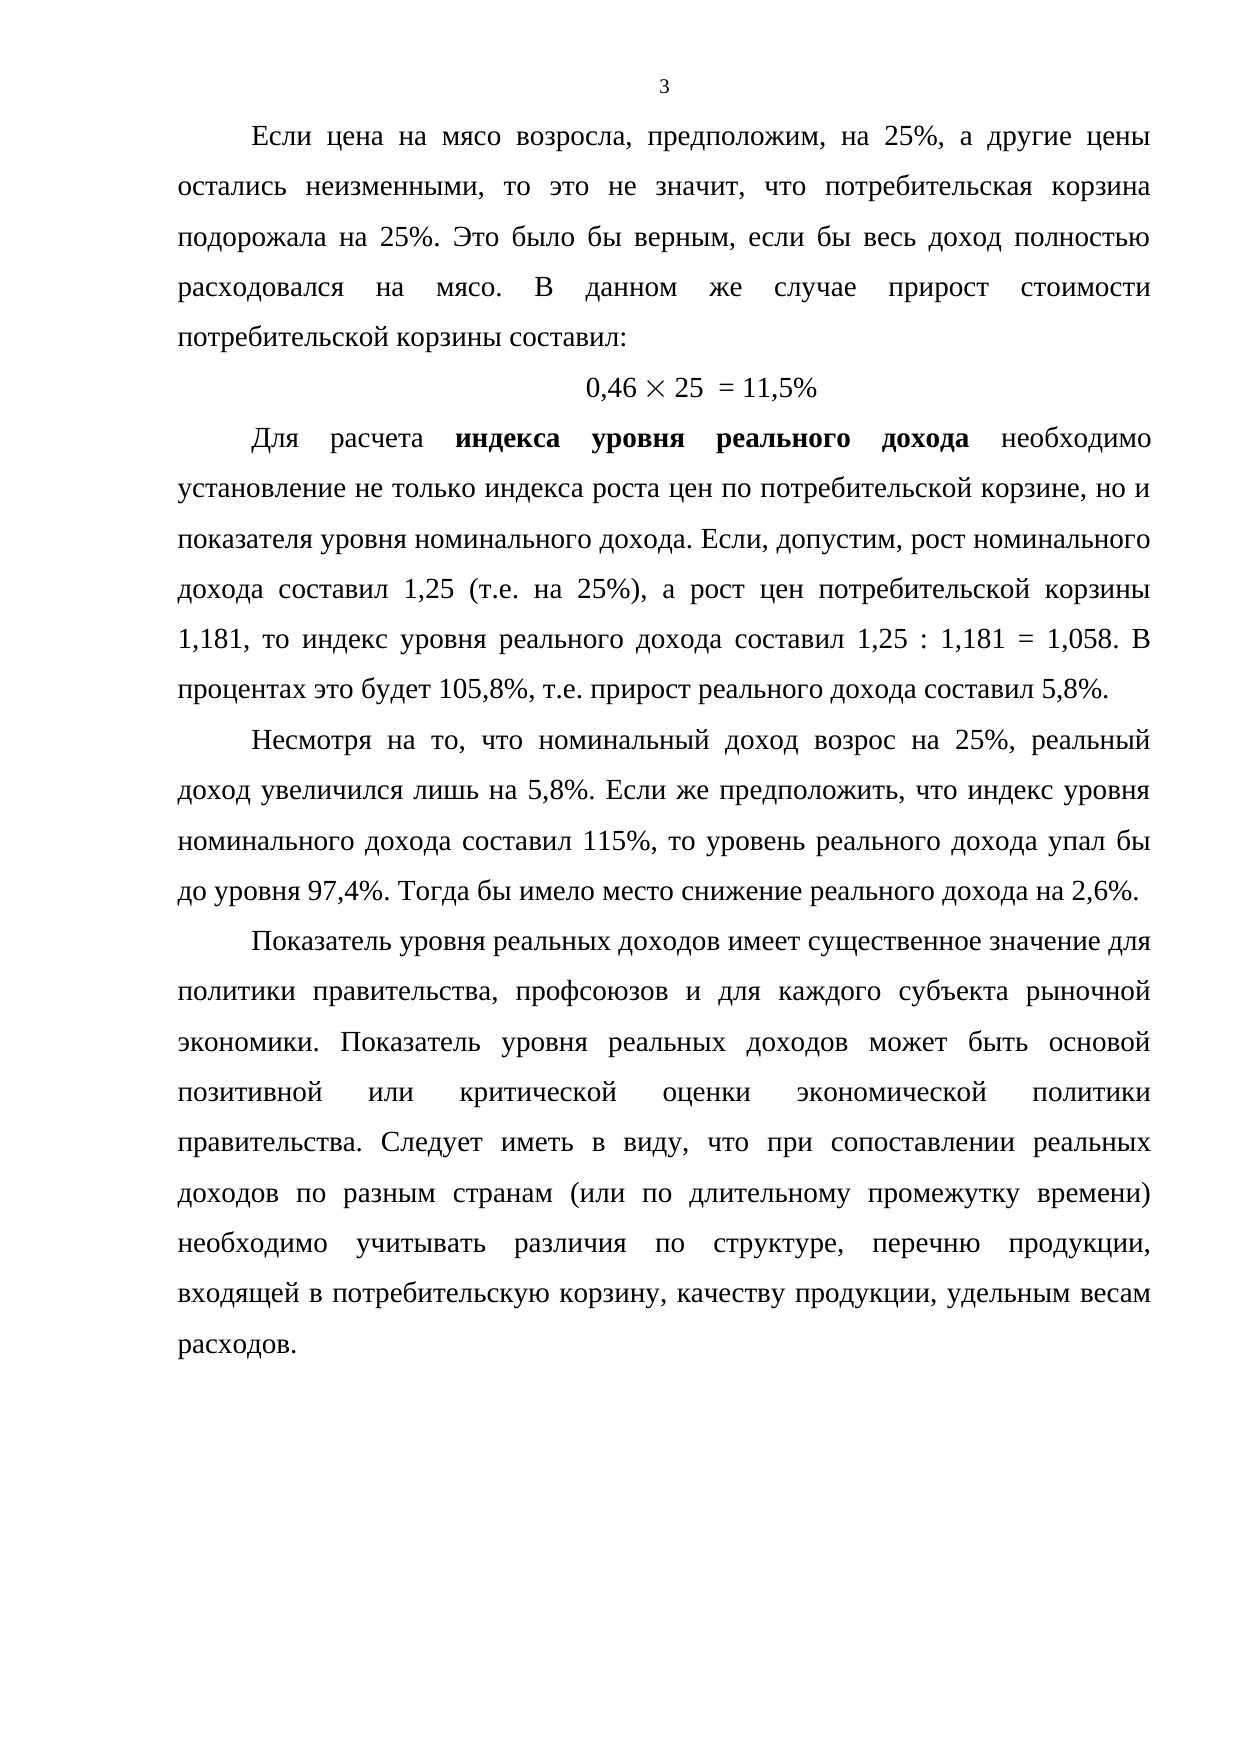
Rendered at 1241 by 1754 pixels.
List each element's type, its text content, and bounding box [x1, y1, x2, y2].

text Для расчета индекса уровня реального дохода необходимо установление не только индекса роста цен по потребительской корзине, но и показателя уровня номинального дохода. Если, допустим, рост номинального дохода составил 1,25 (т.е. на 25%), а рост цен потребительской корзины 1,181, то индекс уровня реального дохода составил 1,25 : 1,181 = 1,058. В процентах это будет 105,8%, т.е. прирост реального дохода составил 5,8%. [177, 420, 1152, 705]
text Если цена на мясо возросла, предположим, на 25%, а другие цены остались неизменными, то это не значит, что потребительская корзина подорожала на 25%. Это было бы верным, если бы весь доход полностью расходовался на мясо. В данном же случае прирост стоимости потребительской корзины составил: [177, 118, 1152, 353]
text 0,46 25 = 11,5% [177, 370, 1152, 403]
text Показатель уровня реальных доходов имеет существенное значение для политики правительства, профсоюзов и для каждого субъекта рыночной экономики. Показатель уровня реальных доходов может быть основой позитивной или критической оценки экономической политики правительства. Следует иметь в виду, что при сопоставлении реальных доходов по разным странам (или по длительному промежутку времени) необходимо учитывать различия по структуре, перечню продукции, входящей в потребительскую корзину, качеству продукции, удельным весам расходов. [177, 923, 1152, 1359]
text Несмотря на то, что номинальный доход возрос на 25%, реальный доход увеличился лишь на 5,8%. Если же предположить, что индекс уровня номинального дохода составил 115%, то уровень реального дохода упал бы до уровня 97,4%. Тогда бы имело место снижение реального дохода на 2,6%. [177, 722, 1152, 906]
